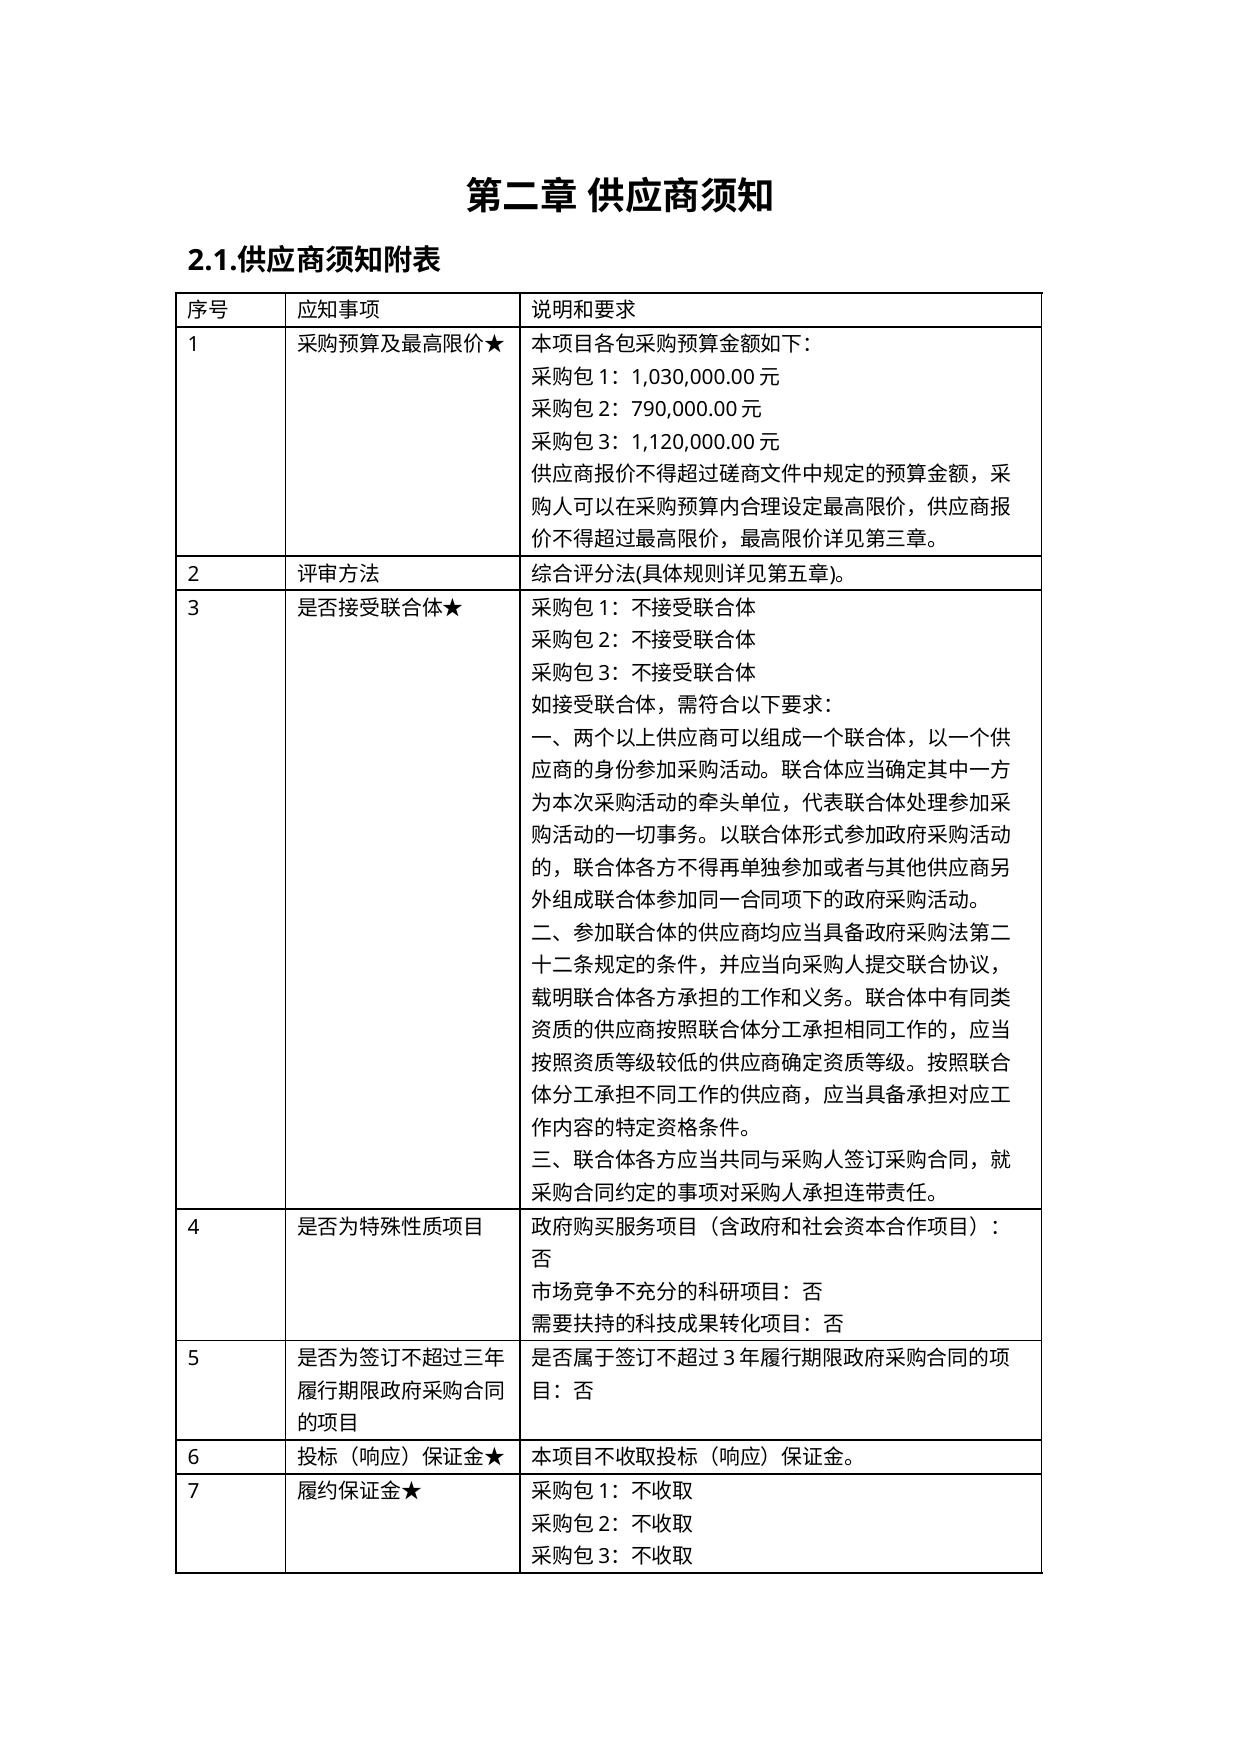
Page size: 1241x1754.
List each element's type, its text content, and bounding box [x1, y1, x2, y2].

table_cell 3 [177, 591, 285, 1208]
table_cell 是否属于签订不超过3年履行期限政府采购合同的项目：否 [521, 1341, 1041, 1439]
table_header 序号 [177, 294, 285, 326]
table_cell 履约保证金★ [286, 1475, 519, 1572]
table_cell 6 [177, 1441, 285, 1473]
table_cell 综合评分法(具体规则详见第五章)。 [521, 557, 1041, 589]
table_cell 采购预算及最高限价★ [286, 328, 519, 555]
table_cell 本项目不收取投标（响应）保证金。 [521, 1441, 1041, 1473]
table_cell 采购包1：不收取 采购包2：不收取 采购包3：不收取 [521, 1475, 1041, 1572]
table_cell 是否为特殊性质项目 [286, 1210, 519, 1340]
text 第二章 供应商须知 [187, 162, 1053, 227]
table_header 应知事项 [286, 294, 519, 326]
table_cell 评审方法 [286, 557, 519, 589]
table_cell 2 [177, 557, 285, 589]
table_cell 投标（响应）保证金★ [286, 1441, 519, 1473]
table_cell 本项目各包采购预算金额如下： 采购包1：1,030,000.00元 采购包2：790,000.00元 采购包3：1,120,000.00元 供应商报价不得超过磋商文件中规定的预算金额，采购人可以在采购预算内合理设定最高限价，供应商报价不得超过最高限价，最高限价详见第三章。 [521, 328, 1041, 555]
table_cell 采购包1：不接受联合体 采购包2：不接受联合体 采购包3：不接受联合体 如接受联合体，需符合以下要求： 一、两个以上供应商可以组成一个联合体，以一个供应商的身份参加采购活动。联合体应当确定其中一方为本次采购活动的牵头单位，代表联合体处理参加采购活动的一切事务。以联合体形式参加政府采购活动的，联合体各方不得再单独参加或者与其他供应商另外组成联合体参加同一合同项下的政府采购活动。 二、参加联合体的供应商均应当具备政府采购法第二十二条规定的条件，并应当向采购人提交联合协议，载明联合体各方承担的工作和义务。联合体中有同类资质的供应商按照联合体分工承担相同工作的，应当按照资质等级较低的供应商确定资质等级。按照联合体分工承担不同工作的供应商，应当具备承担对应工作内容的特定资格条件。 三、联合体各方应当共同与采购人签订采购合同，就采购合同约定的事项对采购人承担连带责任。 [521, 591, 1041, 1208]
table_cell 4 [177, 1210, 285, 1340]
table_cell 1 [177, 328, 285, 555]
table_header 说明和要求 [521, 294, 1041, 326]
text 2.1.供应商须知附表 [187, 227, 1053, 292]
table_cell 5 [177, 1341, 285, 1439]
table_cell 7 [177, 1475, 285, 1572]
table_cell 是否接受联合体★ [286, 591, 519, 1208]
table_cell 政府购买服务项目（含政府和社会资本合作项目）：否 市场竞争不充分的科研项目：否 需要扶持的科技成果转化项目：否 [521, 1210, 1041, 1340]
table_cell 是否为签订不超过三年履行期限政府采购合同的项目 [286, 1341, 519, 1439]
